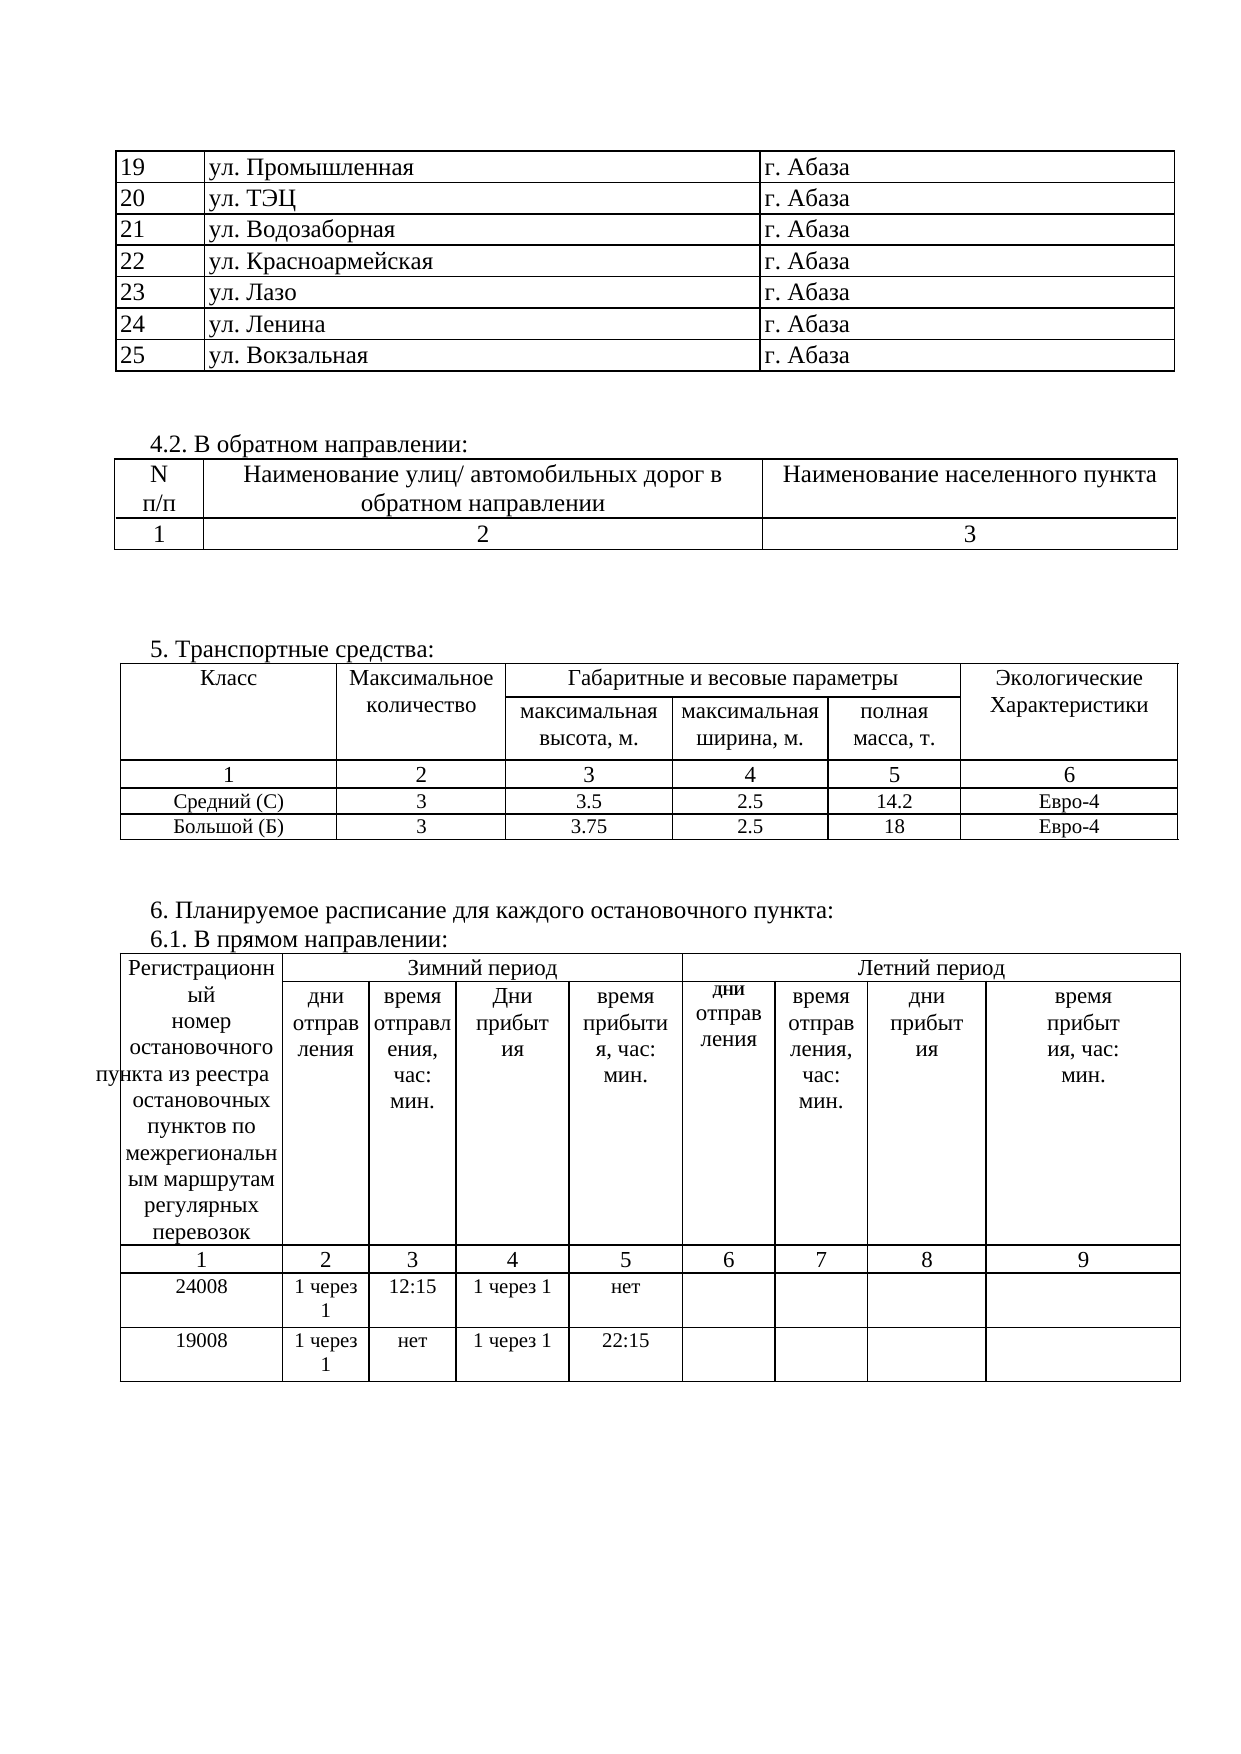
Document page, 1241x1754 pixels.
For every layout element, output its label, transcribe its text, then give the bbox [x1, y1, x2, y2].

table_cell дни отправ ления [283, 982, 368, 1244]
table_cell время прибыт ия, час: мин. [987, 982, 1180, 1244]
table_cell г. Абаза [761, 277, 1174, 307]
table_cell максимальная высота, м. [506, 698, 672, 759]
table_cell [776, 1274, 867, 1326]
table_cell г. Абаза [761, 183, 1174, 213]
table_cell 2.5 [673, 815, 827, 838]
table_cell 9 [987, 1246, 1180, 1272]
table_cell 1 через 1 [457, 1328, 568, 1381]
table_header Наименование улиц/ автомобильных дорог в обратном направлении [204, 460, 762, 517]
table_cell максимальная ширина, м. [673, 698, 827, 759]
table_cell 20 [117, 183, 204, 213]
table_header N п/п [115, 460, 203, 517]
table_cell 5 [829, 761, 960, 787]
table_cell Дни прибыт ия [457, 982, 568, 1244]
table_cell г. Абаза [761, 152, 1174, 181]
table_cell 1 через 1 [283, 1274, 368, 1326]
table_cell 6 [961, 761, 1177, 787]
table_cell 3.75 [506, 815, 672, 838]
table_cell г. Абаза [761, 340, 1174, 370]
table_cell г. Абаза [761, 246, 1174, 276]
table_cell дни прибыт ия [868, 982, 985, 1244]
table_cell [868, 1328, 985, 1381]
table_cell время прибыти я, час: мин. [570, 982, 682, 1244]
table_cell 6 [683, 1246, 774, 1272]
table_cell ул. Красноармейская [205, 246, 759, 276]
table_cell полная масса, т. [829, 698, 960, 759]
table_cell 3 [370, 1246, 455, 1272]
table_cell 19 [117, 152, 204, 181]
table_cell 1 [121, 1246, 282, 1272]
table_cell 25 [117, 340, 204, 370]
table_cell [683, 1274, 774, 1326]
table_header Максимальное количество [337, 664, 505, 759]
table_cell 4 [457, 1246, 568, 1272]
table_cell 24008 [121, 1274, 282, 1326]
table_header Экологические Характеристики [961, 664, 1177, 759]
text 5. Транспортные средства: [150, 634, 1090, 663]
table_cell ул. Вокзальная [205, 340, 759, 370]
table_cell Евро-4 [961, 815, 1177, 838]
table_cell нет [370, 1328, 455, 1381]
table_cell 3 [506, 761, 672, 787]
table_cell ДНИ отправ ления [683, 982, 774, 1244]
table_cell Большой (Б) [121, 815, 336, 838]
table_cell 14.2 [829, 789, 960, 813]
table_cell ул. ТЭЦ [205, 183, 759, 213]
table_cell 12:15 [370, 1274, 455, 1326]
table_cell 1 через 1 [457, 1274, 568, 1326]
table_cell [987, 1274, 1180, 1326]
table_cell 3 [337, 815, 505, 838]
table_cell 3 [337, 789, 505, 813]
table_cell 7 [776, 1246, 867, 1272]
table_cell 23 [117, 277, 204, 307]
table_cell ул. Водозаборная [205, 215, 759, 244]
table_cell 2 [204, 519, 762, 548]
table_cell [868, 1274, 985, 1326]
table_cell ул. Лазо [205, 277, 759, 307]
table_cell г. Абаза [761, 215, 1174, 244]
table_cell 21 [117, 215, 204, 244]
table_cell 3 [763, 517, 1177, 548]
table_cell ул. Ленина [205, 309, 759, 339]
table_cell [776, 1328, 867, 1381]
table_cell Средний (С) [121, 789, 336, 813]
table_cell Евро-4 [961, 789, 1177, 813]
text 4.2. В обратном направлении: [150, 429, 1090, 458]
table_cell время отправ ления, час: мин. [776, 982, 867, 1244]
table_cell время отправл ения, час: мин. [370, 982, 455, 1244]
table_cell 1 [115, 518, 203, 548]
text 6. Планируемое расписание для каждого остановочного пункта: [150, 895, 1090, 924]
table_cell ул. Промышленная [205, 152, 759, 181]
text 6.1. В прямом направлении: [150, 924, 1090, 953]
table_cell 24 [117, 309, 204, 339]
table_cell 18 [829, 815, 960, 838]
table_cell 2 [337, 761, 505, 787]
table_header Габаритные и весовые параметры [506, 664, 960, 696]
table_header Класс [121, 664, 336, 759]
table_header Летний период [683, 954, 1180, 981]
table_cell 5 [570, 1246, 682, 1272]
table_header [121, 954, 282, 1244]
table_cell [683, 1328, 774, 1381]
table_cell 2 [283, 1246, 368, 1272]
table_cell г. Абаза [761, 309, 1174, 339]
table_cell 22:15 [570, 1328, 682, 1381]
table_cell 8 [868, 1246, 985, 1272]
table_cell нет [570, 1274, 682, 1326]
table_cell 1 [121, 761, 336, 787]
table_cell 2.5 [673, 789, 827, 813]
table_header Зимний период [283, 954, 682, 981]
table_cell 22 [117, 246, 204, 276]
table_cell 4 [673, 761, 827, 787]
table_cell 19008 [121, 1328, 282, 1381]
table_cell 3.5 [506, 789, 672, 813]
table_cell [987, 1328, 1180, 1381]
table_header Наименование населенного пункта [763, 460, 1177, 517]
table_cell 1 через 1 [283, 1328, 368, 1381]
